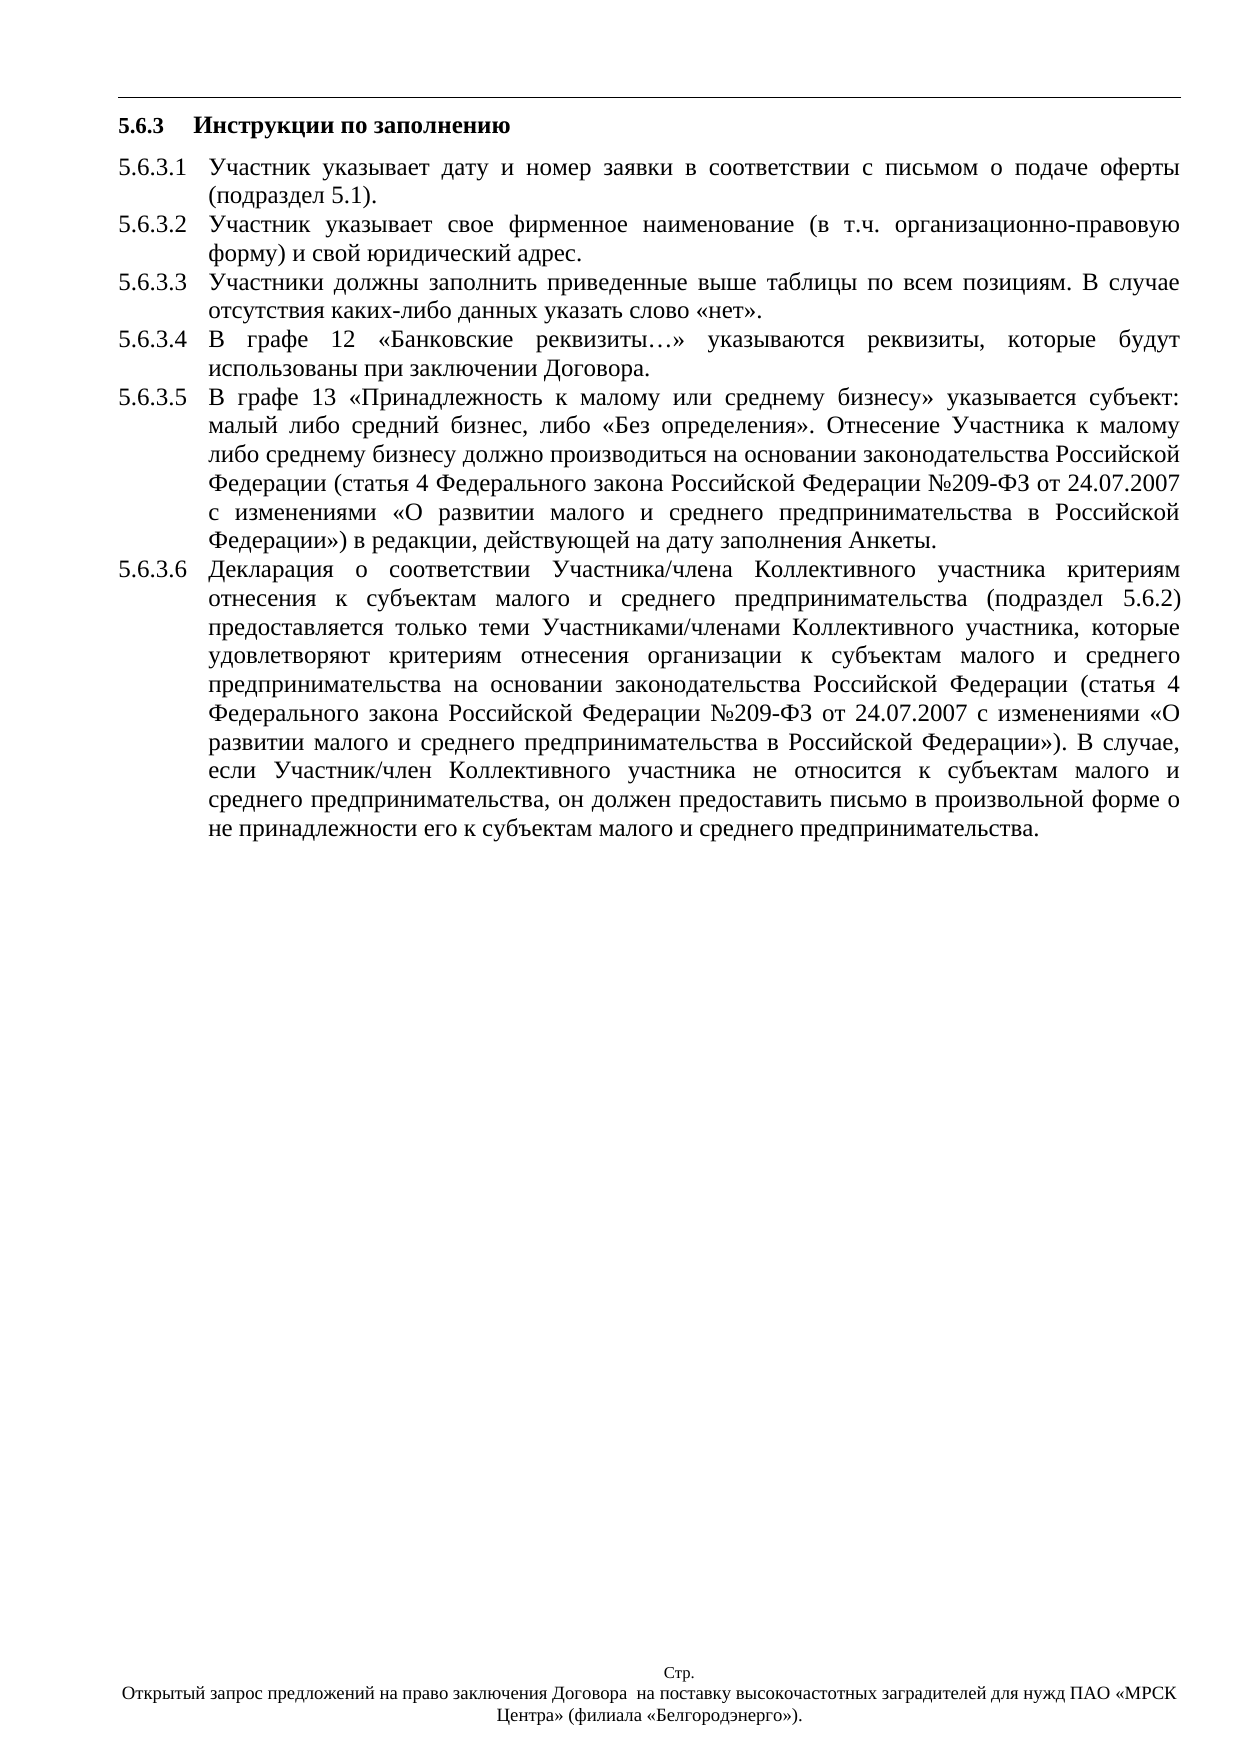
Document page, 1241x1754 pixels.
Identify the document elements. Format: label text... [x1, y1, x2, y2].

list Участник указывает свое фирменное наименование (в т.ч. организационно-правовую форму) и свой юридический адрес. [118, 209, 1181, 267]
subtitle Инструкции по заполнению [118, 111, 1181, 139]
list Участники должны заполнить приведенные выше таблицы по всем позициям. В случае отсутствия каких-либо данных указать слово «нет». [118, 267, 1181, 324]
list В графе 13 «Принадлежность к малому или среднему бизнесу» указывается субъект: малый либо средний бизнес, либо «Без определения». Отнесение Участника к малому либо среднему бизнесу должно производиться на основании законодательства Российской Федерации (статья 4 Федерального закона Российской Федерации №209-ФЗ от 24.07.2007 с изменениями «О развитии малого и среднего предпринимательства в Российской Федерации») в редакции, действующей на дату заполнения Анкеты. [118, 382, 1181, 554]
list В графе 12 «Банковские реквизиты…» указываются реквизиты, которые будут использованы при заключении Договора. [118, 324, 1181, 382]
